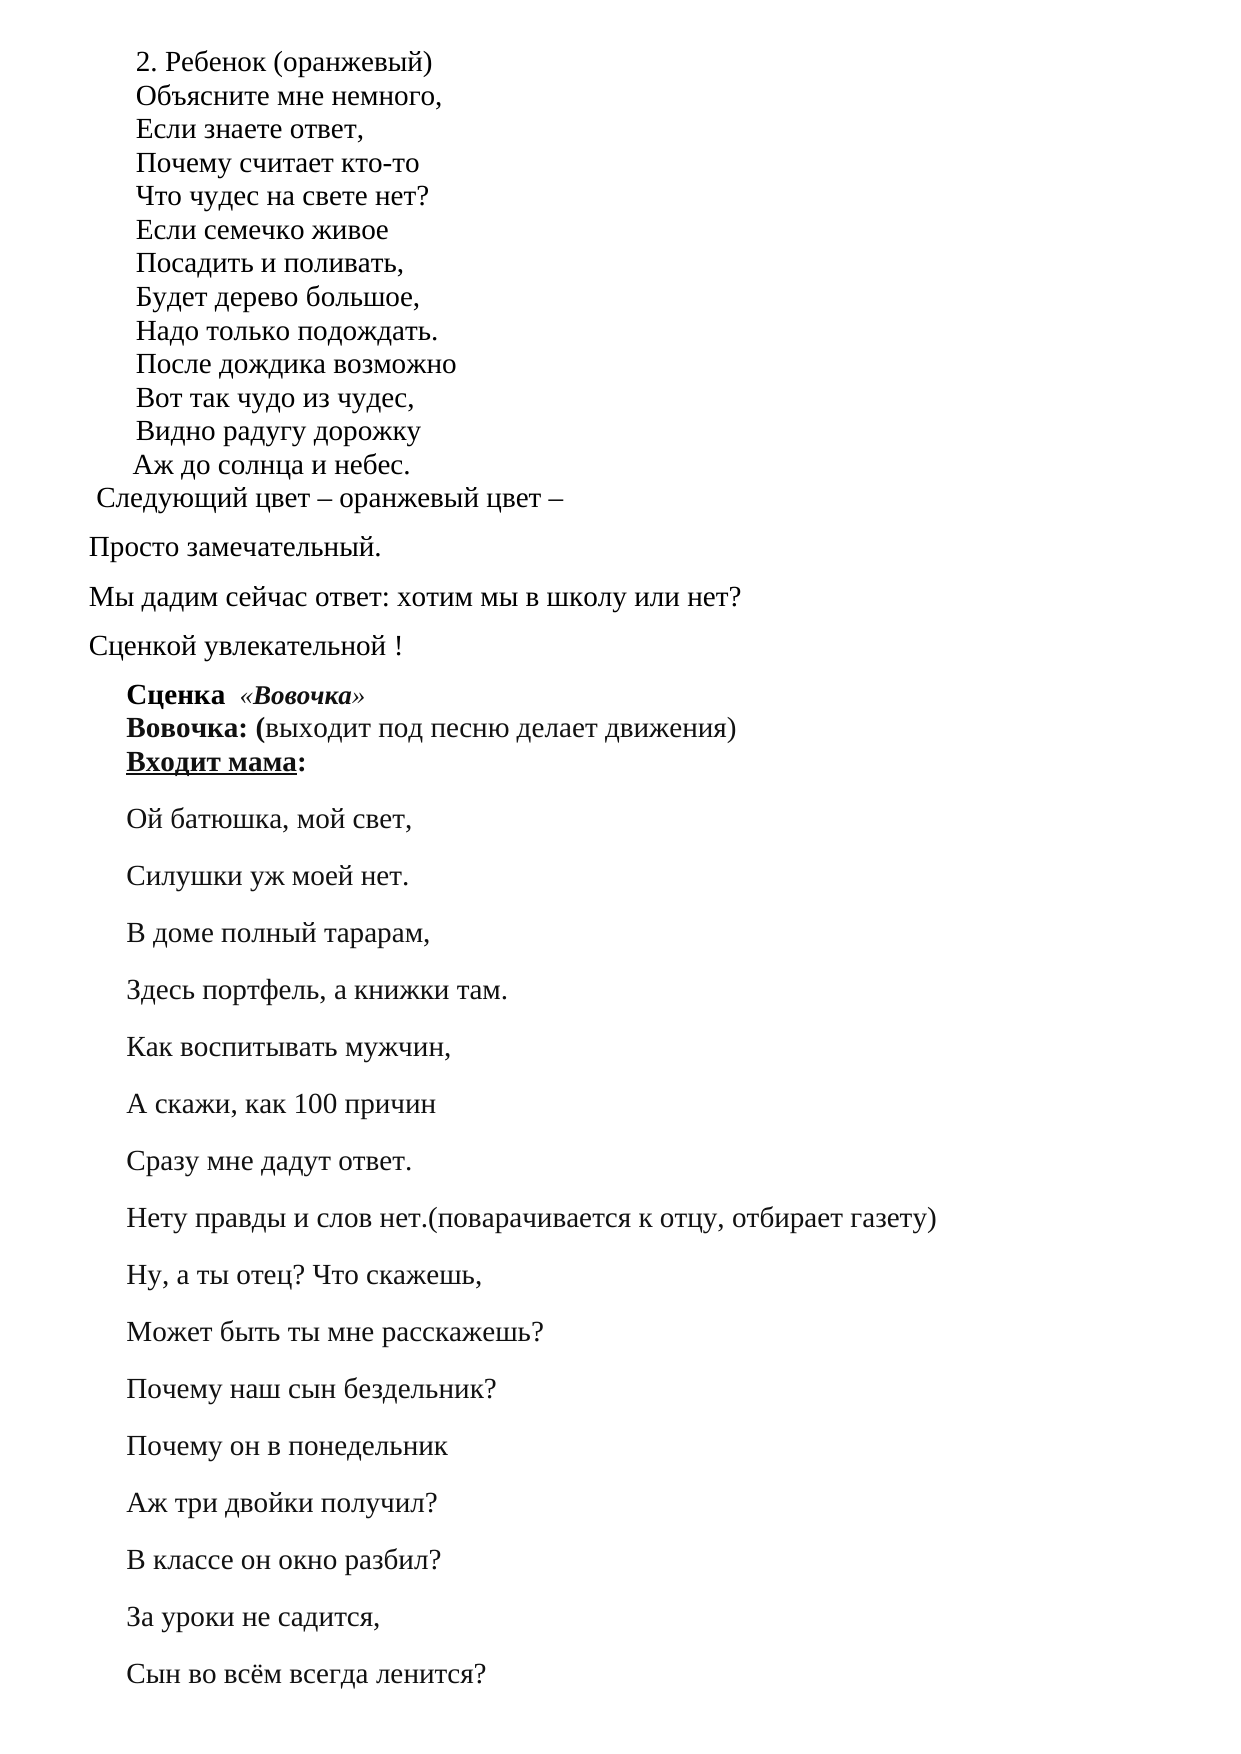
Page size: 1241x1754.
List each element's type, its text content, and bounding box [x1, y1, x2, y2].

text В доме полный тарарам, [89, 915, 1152, 949]
text Сценка «Вовочка» [89, 677, 1152, 711]
text Силушки уж моей нет. [89, 858, 1152, 892]
text Сразу мне дадут ответ. [89, 1143, 1152, 1177]
text 2. Ребенок (оранжевый) Объясните мне немного, Если знаете ответ, Почему считает кто-то [136, 44, 1152, 178]
text Нету правды и слов нет.(поварачивается к отцу, отбирает газету) [89, 1200, 1152, 1233]
text Как воспитывать мужчин, [89, 1029, 1152, 1063]
text За уроки не садится, [89, 1599, 1152, 1632]
text Может быть ты мне расскажешь? [89, 1314, 1152, 1347]
text Мы дадим сейчас ответ: хотим мы в школу или нет? [89, 579, 1152, 612]
text Надо только подождать. После дождика возможно Вот так чудо из чудес, Видно радугу дорожку [136, 313, 1152, 447]
text Сын во всём всегда ленится? [89, 1656, 1152, 1689]
text Аж три двойки получил? [89, 1485, 1152, 1518]
text Что чудес на свете нет? Если семечко живое Посадить и поливать, Будет дерево большое, [136, 178, 1152, 313]
text Ой батюшка, мой свет, [89, 801, 1152, 835]
text Ну, а ты отец? Что скажешь, [89, 1257, 1152, 1291]
text Сценкой увлекательной ! [89, 628, 1152, 661]
text Входит мама: [89, 744, 1152, 778]
text Следующий цвет – оранжевый цвет – [89, 480, 1152, 514]
text Почему он в понедельник [89, 1428, 1152, 1461]
text Почему наш сын бездельник? [89, 1371, 1152, 1404]
text В классе он окно разбил? [89, 1542, 1152, 1575]
text Вовочка: (выходит под песню делает движения) [89, 711, 1152, 744]
text Здесь портфель, а книжки там. [89, 972, 1152, 1006]
text А скажи, как 100 причин [89, 1086, 1152, 1119]
text Аж до солнца и небес. [89, 447, 1152, 480]
text Просто замечательный. [89, 529, 1152, 563]
